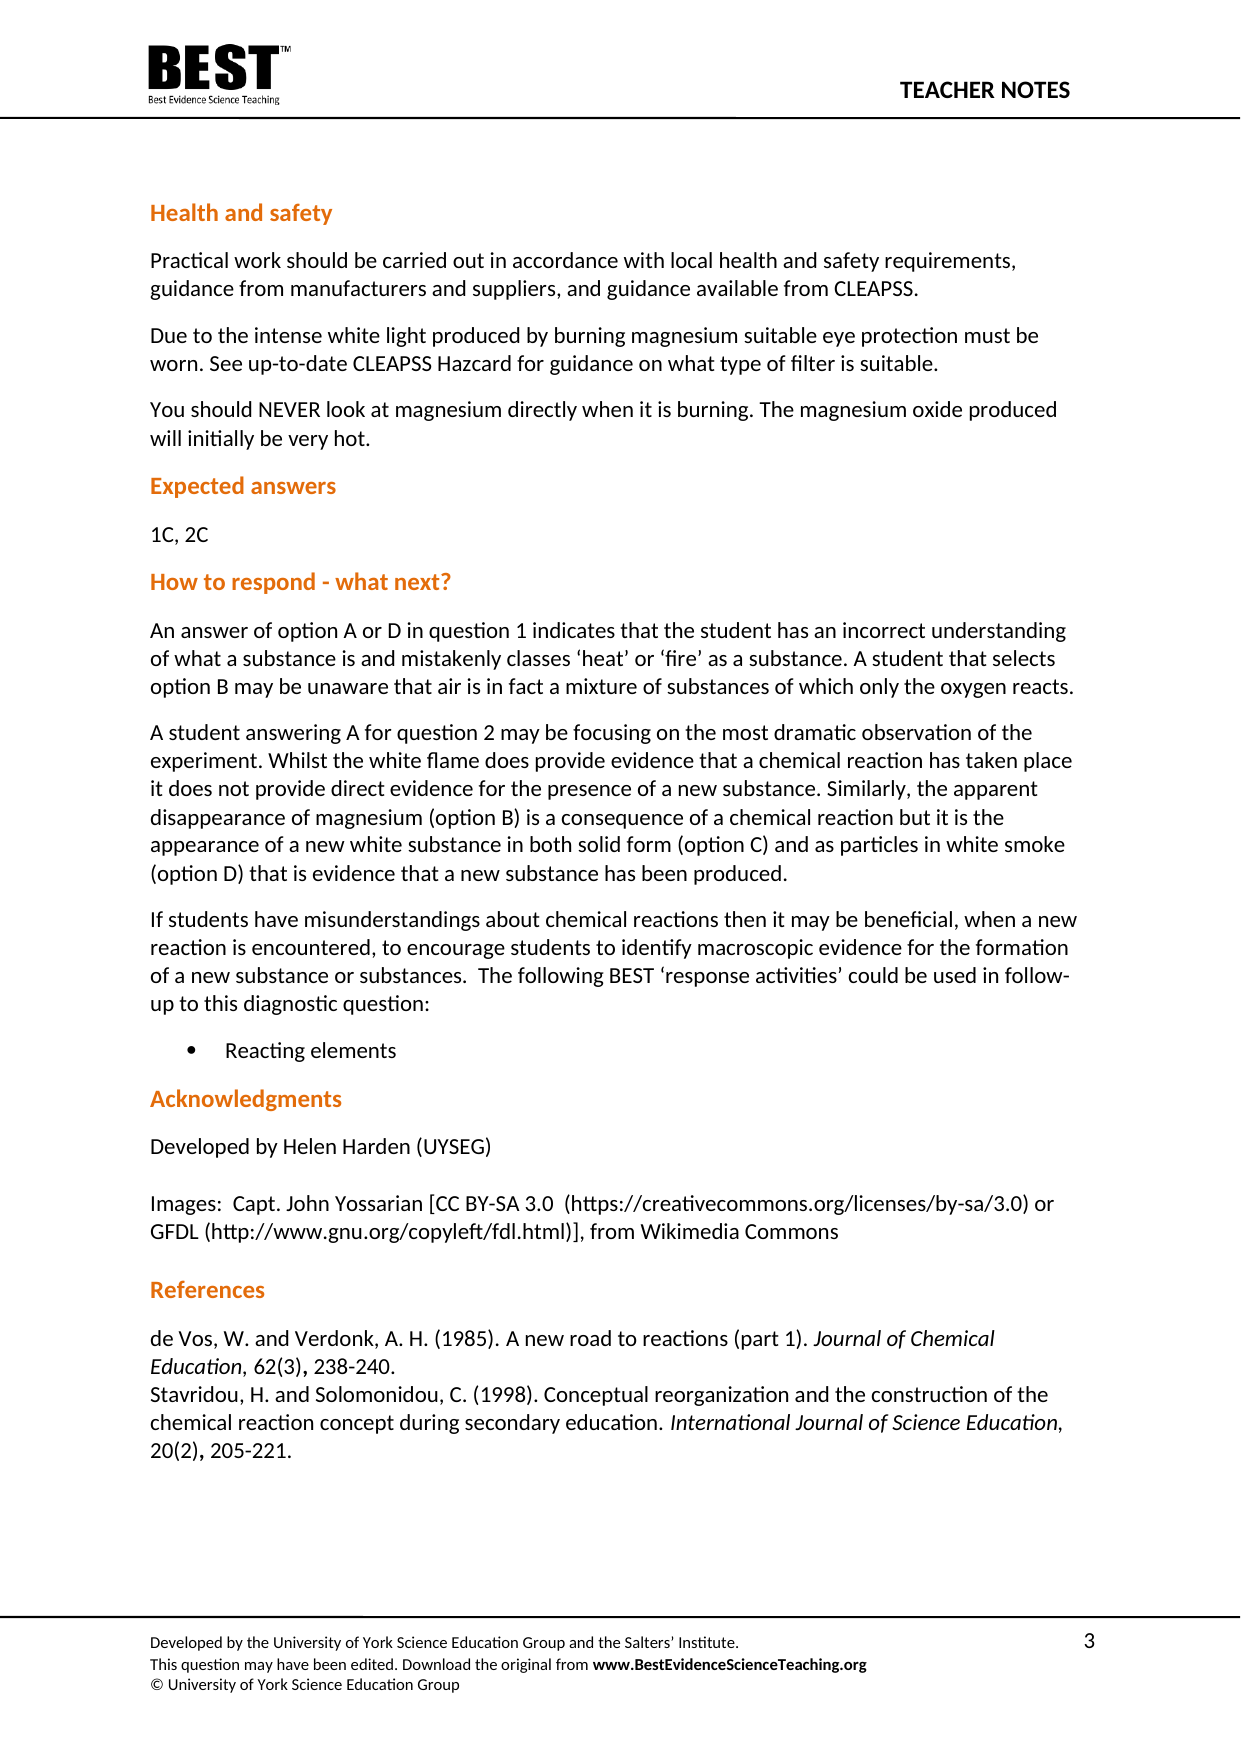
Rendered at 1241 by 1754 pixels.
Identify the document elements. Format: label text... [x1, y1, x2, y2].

text How to respond - what next? [150, 566, 1090, 597]
text Stavridou, H. and Solomonidou, C. (1998). Conceptual reorganization and the construction of the chemical reaction concept during secondary education. International Journal of Science Education, 20(2), 205-221. [150, 1380, 1090, 1464]
text de Vos, W. and Verdonk, A. H. (1985). A new road to reactions (part 1). Journal of Chemical Education, 62(3), 238-240. [150, 1324, 1090, 1380]
text References [150, 1275, 1090, 1305]
picture [148, 44, 291, 105]
list Reacting elements [187, 1036, 1090, 1064]
text Health and safety [150, 197, 1090, 227]
text Due to the intense white light produced by burning magnesium suitable eye protection must be worn. See up-to-date CLEAPSS Hazcard for guidance on what type of filter is suitable. [150, 321, 1090, 377]
text Developed by Helen Harden (UYSEG) [150, 1132, 1090, 1160]
text Practical work should be carried out in accordance with local health and safety requirements, guidance from manufacturers and suppliers, and guidance available from CLEAPSS. [150, 246, 1090, 302]
text Expected answers [150, 470, 1090, 501]
text An answer of option A or D in question 1 indicates that the student has an incorrect understanding of what a substance is and mistakenly classes ‘heat’ or ‘fire’ as a substance. A student that selects option B may be unaware that air is in fact a mixture of substances of which only the oxygen reacts. [150, 616, 1090, 700]
text You should NEVER look at magnesium directly when it is burning. The magnesium oxide produced will initially be very hot. [150, 396, 1090, 452]
text If students have misunderstandings about chemical reactions then it may be beneficial, when a new reaction is encountered, to encourage students to identify macroscopic evidence for the formation of a new substance or substances. The following BEST ‘response activities’ could be used in follow-up to this diagnostic question: [150, 905, 1090, 1017]
text 1C, 2C [150, 520, 1090, 548]
text Acknowledgments [150, 1083, 1090, 1113]
subtitle Images: Capt. John Yossarian [CC BY-SA 3.0 (https://creativecommons.org/licenses/by-sa/3.0) or GFDL (http://www.gnu.org/copyleft/fdl.html)], from Wikimedia Commons [150, 1189, 1090, 1246]
text A student answering A for question 2 may be focusing on the most dramatic observation of the experiment. Whilst the white flame does provide evidence that a chemical reaction has taken place it does not provide direct evidence for the presence of a new substance. Similarly, the apparent disappearance of magnesium (option B) is a consequence of a chemical reaction but it is the appearance of a new white substance in both solid form (option C) and as particles in white smoke (option D) that is evidence that a new substance has been produced. [150, 718, 1090, 887]
